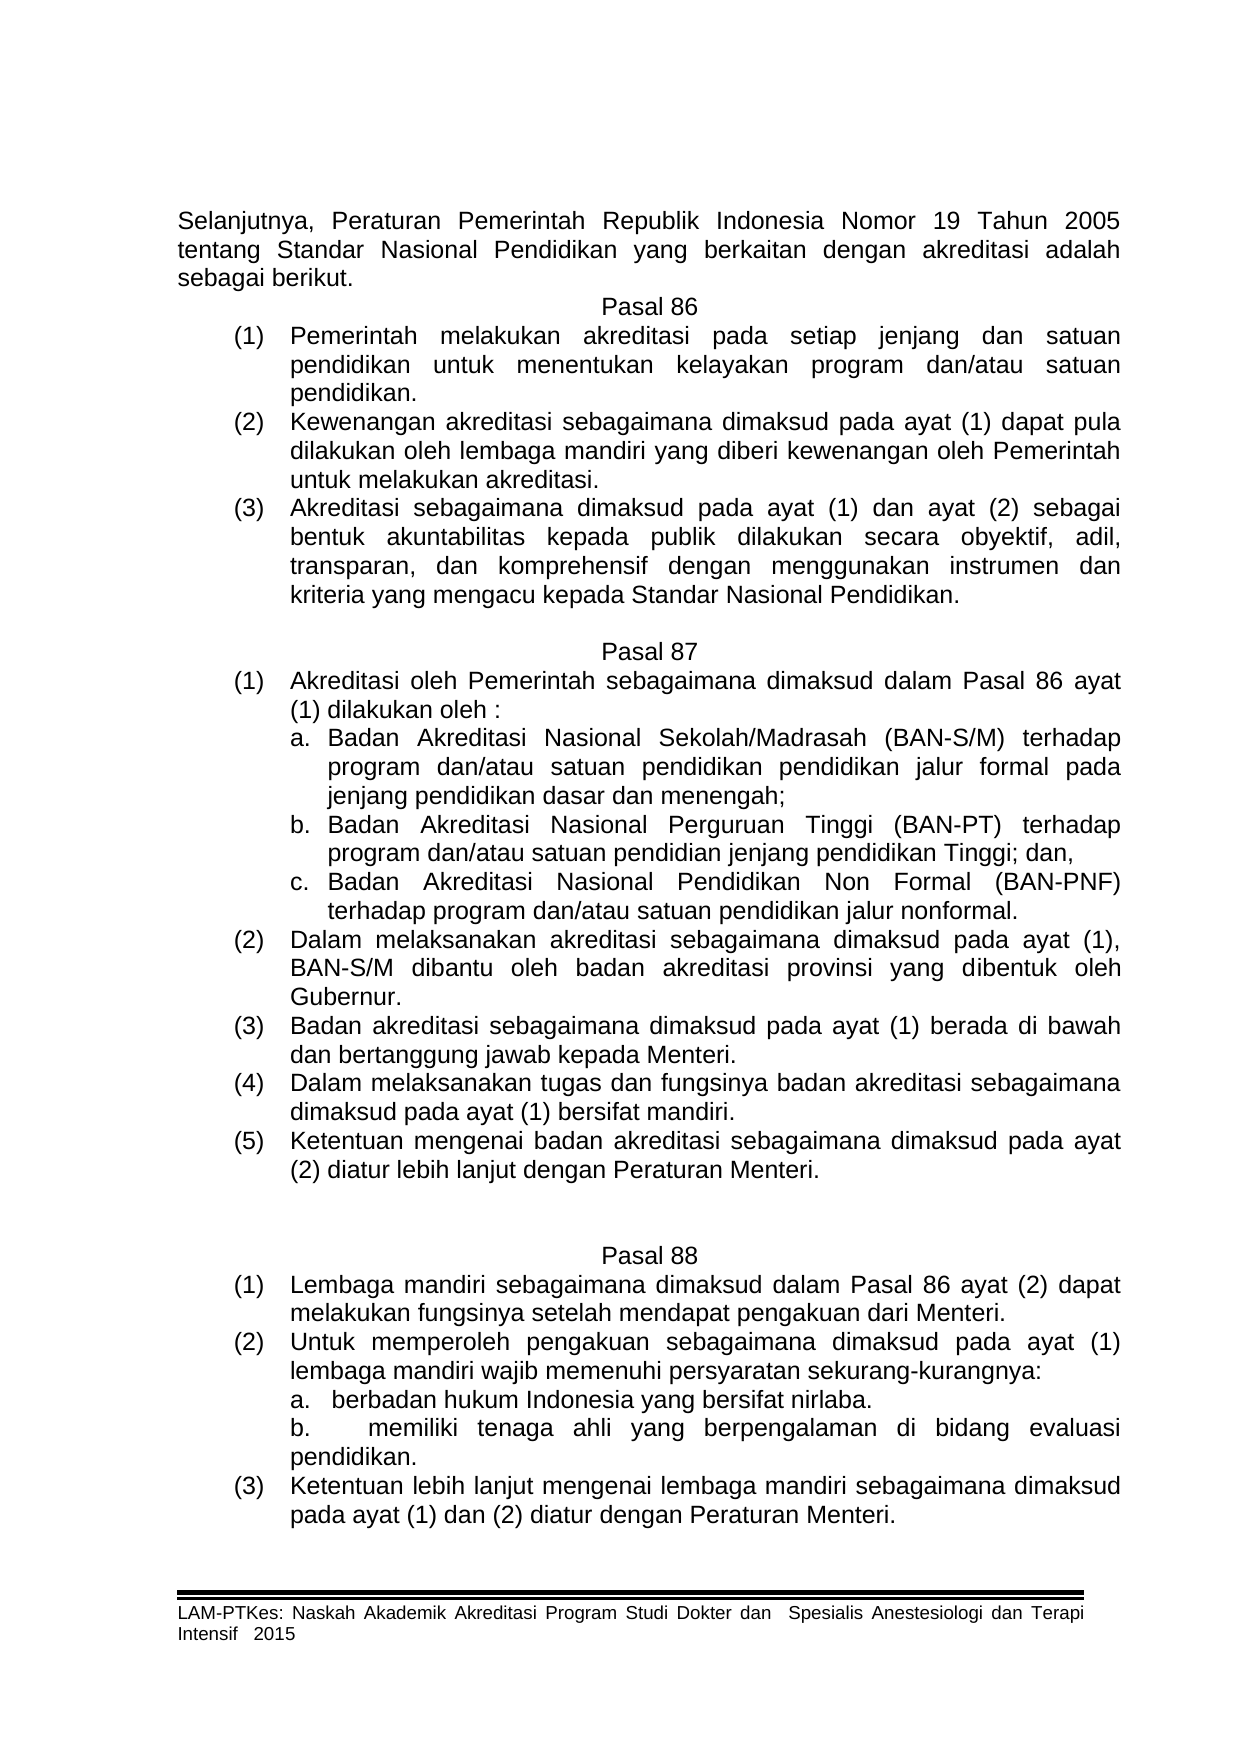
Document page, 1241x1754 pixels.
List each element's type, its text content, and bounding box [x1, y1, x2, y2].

list Badan Akreditasi Nasional Perguruan Tinggi (BAN-PT) terhadap program dan/atau satuan pendidian jenjang pendidikan Tinggi; dan, [290, 810, 1122, 867]
text Selanjutnya, Peraturan Pemerintah Republik Indonesia Nomor 19 Tahun 2005 tentang Standar Nasional Pendidikan yang berkaitan dengan akreditasi adalah sebagai berikut. [177, 206, 1122, 292]
text Pasal 88 [177, 1241, 1122, 1270]
list Ketentuan mengenai badan akreditasi sebagaimana dimaksud pada ayat (2) diatur lebih lanjut dengan Peraturan Menteri. [233, 1126, 1122, 1183]
text Pasal 86 [177, 292, 1122, 321]
list Akreditasi oleh Pemerintah sebagaimana dimaksud dalam Pasal 86 ayat (1) dilakukan oleh : [233, 666, 1122, 723]
list Untuk memperoleh pengakuan sebagaimana dimaksud pada ayat (1) lembaga mandiri wajib memenuhi persyaratan sekurang-kurangnya: [233, 1327, 1122, 1385]
text Pasal 87 [177, 637, 1122, 666]
text b. memiliki tenaga ahli yang berpengalaman di bidang evaluasi pendidikan. [290, 1413, 1122, 1471]
list Lembaga mandiri sebagaimana dimaksud dalam Pasal 86 ayat (2) dapat melakukan fungsinya setelah mendapat pengakuan dari Menteri. [233, 1270, 1122, 1327]
text a. berbadan hukum Indonesia yang bersifat nirlaba. [290, 1385, 1122, 1413]
list Badan akreditasi sebagaimana dimaksud pada ayat (1) berada di bawah dan bertanggung jawab kepada Menteri. [233, 1011, 1122, 1068]
list Badan Akreditasi Nasional Pendidikan Non Formal (BAN-PNF) terhadap program dan/atau satuan pendidikan jalur nonformal. [290, 867, 1122, 925]
list Badan Akreditasi Nasional Sekolah/Madrasah (BAN-S/M) terhadap program dan/atau satuan pendidikan pendidikan jalur formal pada jenjang pendidikan dasar dan menengah; [290, 723, 1122, 810]
list Akreditasi sebagaimana dimaksud pada ayat (1) dan ayat (2) sebagai bentuk akuntabilitas kepada publik dilakukan secara obyektif, adil, transparan, dan komprehensif dengan menggunakan instrumen dan kriteria yang mengacu kepada Standar Nasional Pendidikan. [233, 493, 1122, 608]
list Pemerintah melakukan akreditasi pada setiap jenjang dan satuan pendidikan untuk menentukan kelayakan program dan/atau satuan pendidikan. [233, 321, 1122, 407]
list Kewenangan akreditasi sebagaimana dimaksud pada ayat (1) dapat pula dilakukan oleh lembaga mandiri yang diberi kewenangan oleh Pemerintah untuk melakukan akreditasi. [233, 407, 1122, 493]
list Ketentuan lebih lanjut mengenai lembaga mandiri sebagaimana dimaksud pada ayat (1) dan (2) diatur dengan Peraturan Menteri. [233, 1471, 1122, 1528]
list Dalam melaksanakan tugas dan fungsinya badan akreditasi sebagaimana dimaksud pada ayat (1) bersifat mandiri. [233, 1068, 1122, 1126]
list Dalam melaksanakan akreditasi sebagaimana dimaksud pada ayat (1), BAN-S/M dibantu oleh badan akreditasi provinsi yang dibentuk oleh Gubernur. [233, 925, 1122, 1011]
